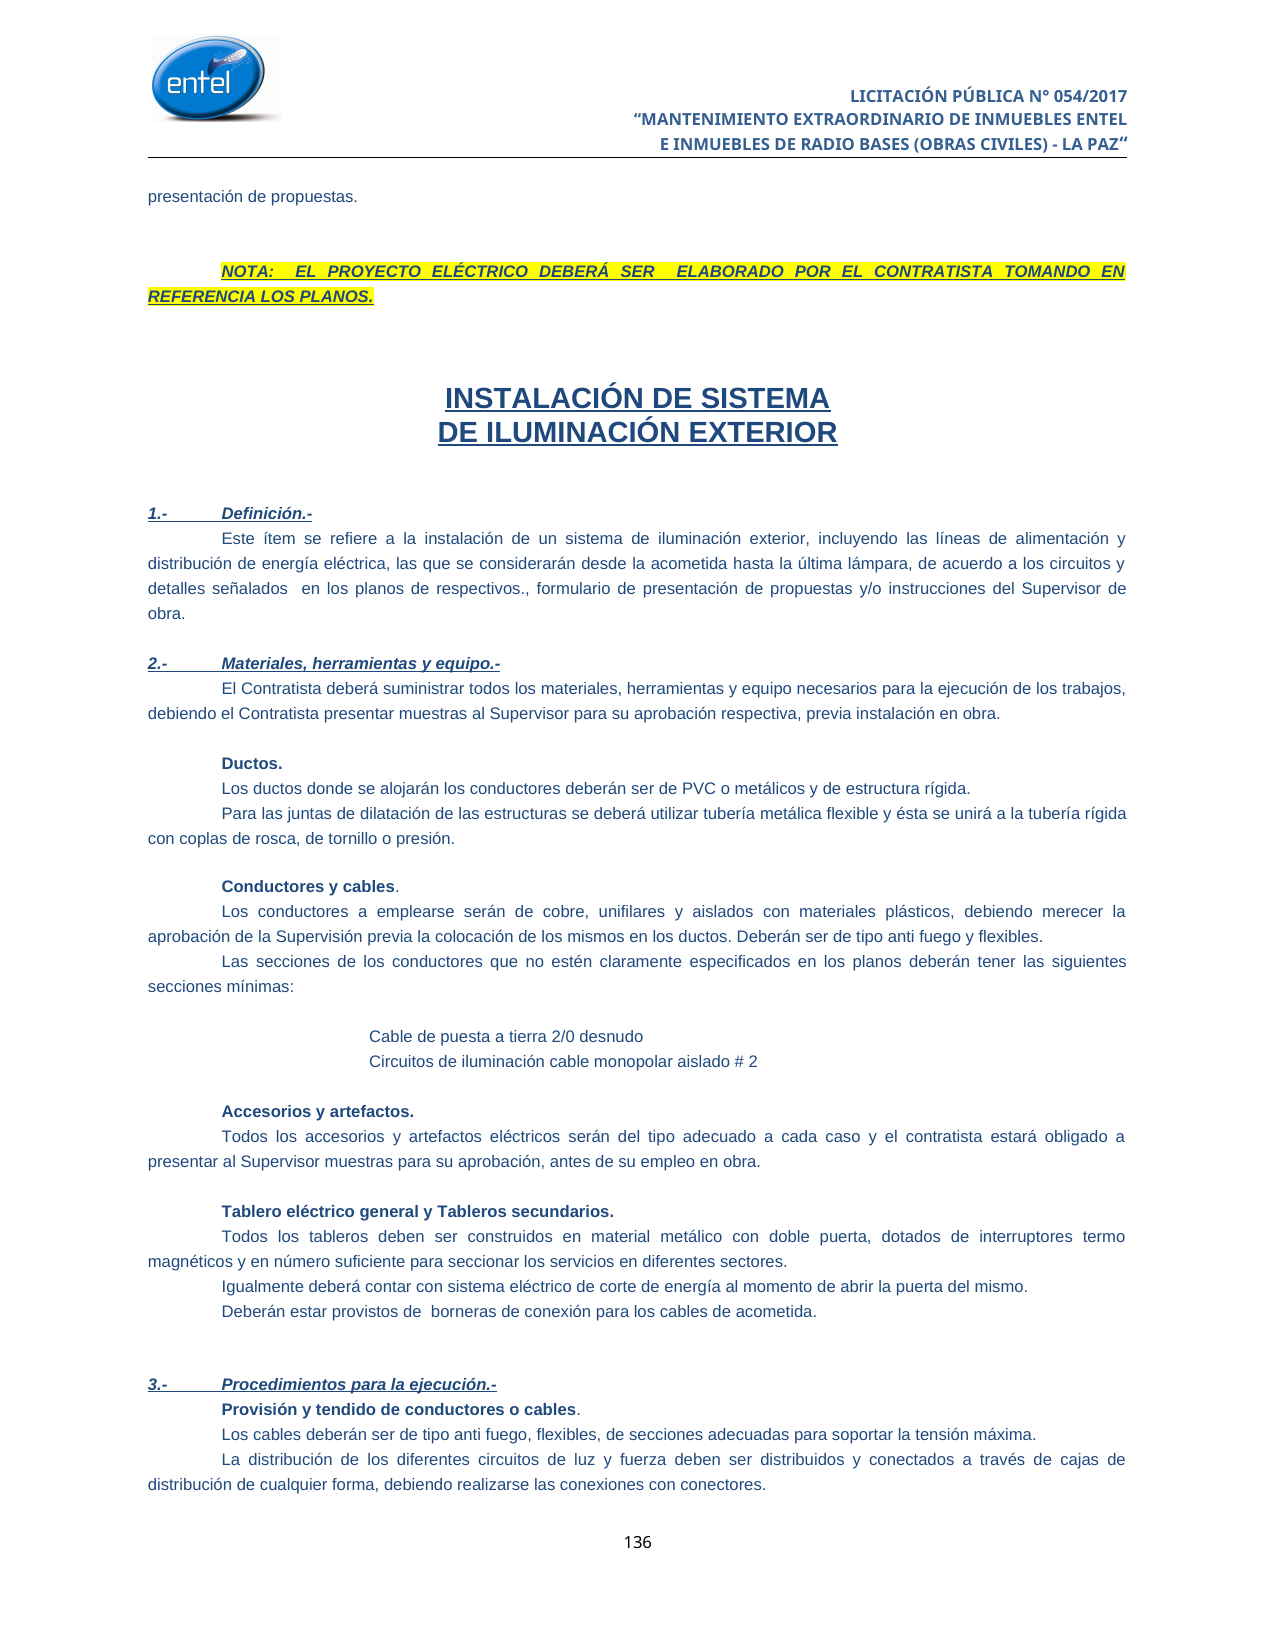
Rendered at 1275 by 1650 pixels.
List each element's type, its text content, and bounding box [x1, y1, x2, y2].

text Los cables deberán ser de tipo anti fuego, flexibles, de secciones adecuadas para soportar la tensión máxima. [148, 1419, 1127, 1444]
text La distribución de los diferentes circuitos de luz y fuerza deben ser distribuidos y conectados a través de cajas de distribución de cualquier forma, debiendo realizarse las conexiones con conectores. [148, 1444, 1127, 1494]
text Provisión y tendido de conductores o cables. [148, 1394, 1127, 1419]
text Este ítem se refiere a la instalación de un sistema de iluminación exterior, incluyendo las líneas de alimentación y distribución de energía eléctrica, las que se considerarán desde la acometida hasta la última lámpara, de acuerdo a los circuitos y detalles señalados en los planos de respectivos., formulario de presentación de propuestas y/o instrucciones del Supervisor de obra. [148, 523, 1127, 623]
text Ductos. [148, 748, 1127, 773]
text 2.- Materiales, herramientas y equipo.- [148, 648, 1127, 673]
text 1.- Definición.- [148, 498, 1127, 523]
text Igualmente deberá contar con sistema eléctrico de corte de energía al momento de abrir la puerta del mismo. [148, 1271, 1127, 1296]
picture [151, 34, 282, 122]
text Deberán estar provistos de borneras de conexión para los cables de acometida. [148, 1296, 1127, 1321]
text Los ductos donde se alojarán los conductores deberán ser de PVC o metálicos y de estructura rígida. [148, 773, 1127, 798]
text 3.- Procedimientos para la ejecución.- [148, 1369, 1127, 1394]
text DE ILUMINACIÓN EXTERIOR [148, 415, 1127, 448]
text Accesorios y artefactos. [148, 1096, 1127, 1121]
text Las secciones de los conductores que no estén claramente especificados en los planos deberán tener las siguientes secciones mínimas: [148, 946, 1127, 996]
text Todos los tableros deben ser construidos en material metálico con doble puerta, dotados de interruptores termo magnéticos y en número suficiente para seccionar los servicios en diferentes sectores. [148, 1221, 1127, 1271]
text NOTA: EL PROYECTO ELÉCTRICO DEBERÁ SER ELABORADO POR EL CONTRATISTA TOMANDO EN REFERENCIA LOS PLANOS. [148, 256, 1127, 306]
text Cable de puesta a tierra 2/0 desnudo [148, 1021, 1127, 1046]
text Conductores y cables. [148, 871, 1127, 896]
text Circuitos de iluminación cable monopolar aislado # 2 [148, 1046, 1127, 1071]
text Para las juntas de dilatación de las estructuras se deberá utilizar tubería metálica flexible y ésta se unirá a la tubería rígida con coplas de rosca, de tornillo o presión. [148, 798, 1127, 848]
text Los conductores a emplearse serán de cobre, unifilares y aislados con materiales plásticos, debiendo merecer la aprobación de previa la colocación de los mismos en los ductos. Deberán ser de tipo anti fuego y flexibles. [148, 896, 1127, 946]
text El Contratista deberá suministrar todos los materiales, herramientas y equipo necesarios para la ejecución de los trabajos, debiendo el Contratista presentar muestras al Supervisor para su aprobación respectiva, previa instalación en obra. [148, 673, 1127, 723]
text INSTALACIÓN DE SISTEMA [148, 381, 1127, 415]
text Tablero eléctrico general y Tableros secundarios. [148, 1196, 1127, 1221]
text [148, 181, 1127, 206]
text Todos los accesorios y artefactos eléctricos serán del tipo adecuado a cada caso y el contratista estará obligado a presentar al Supervisor muestras para su aprobación, antes de su empleo en obra. [148, 1121, 1127, 1171]
